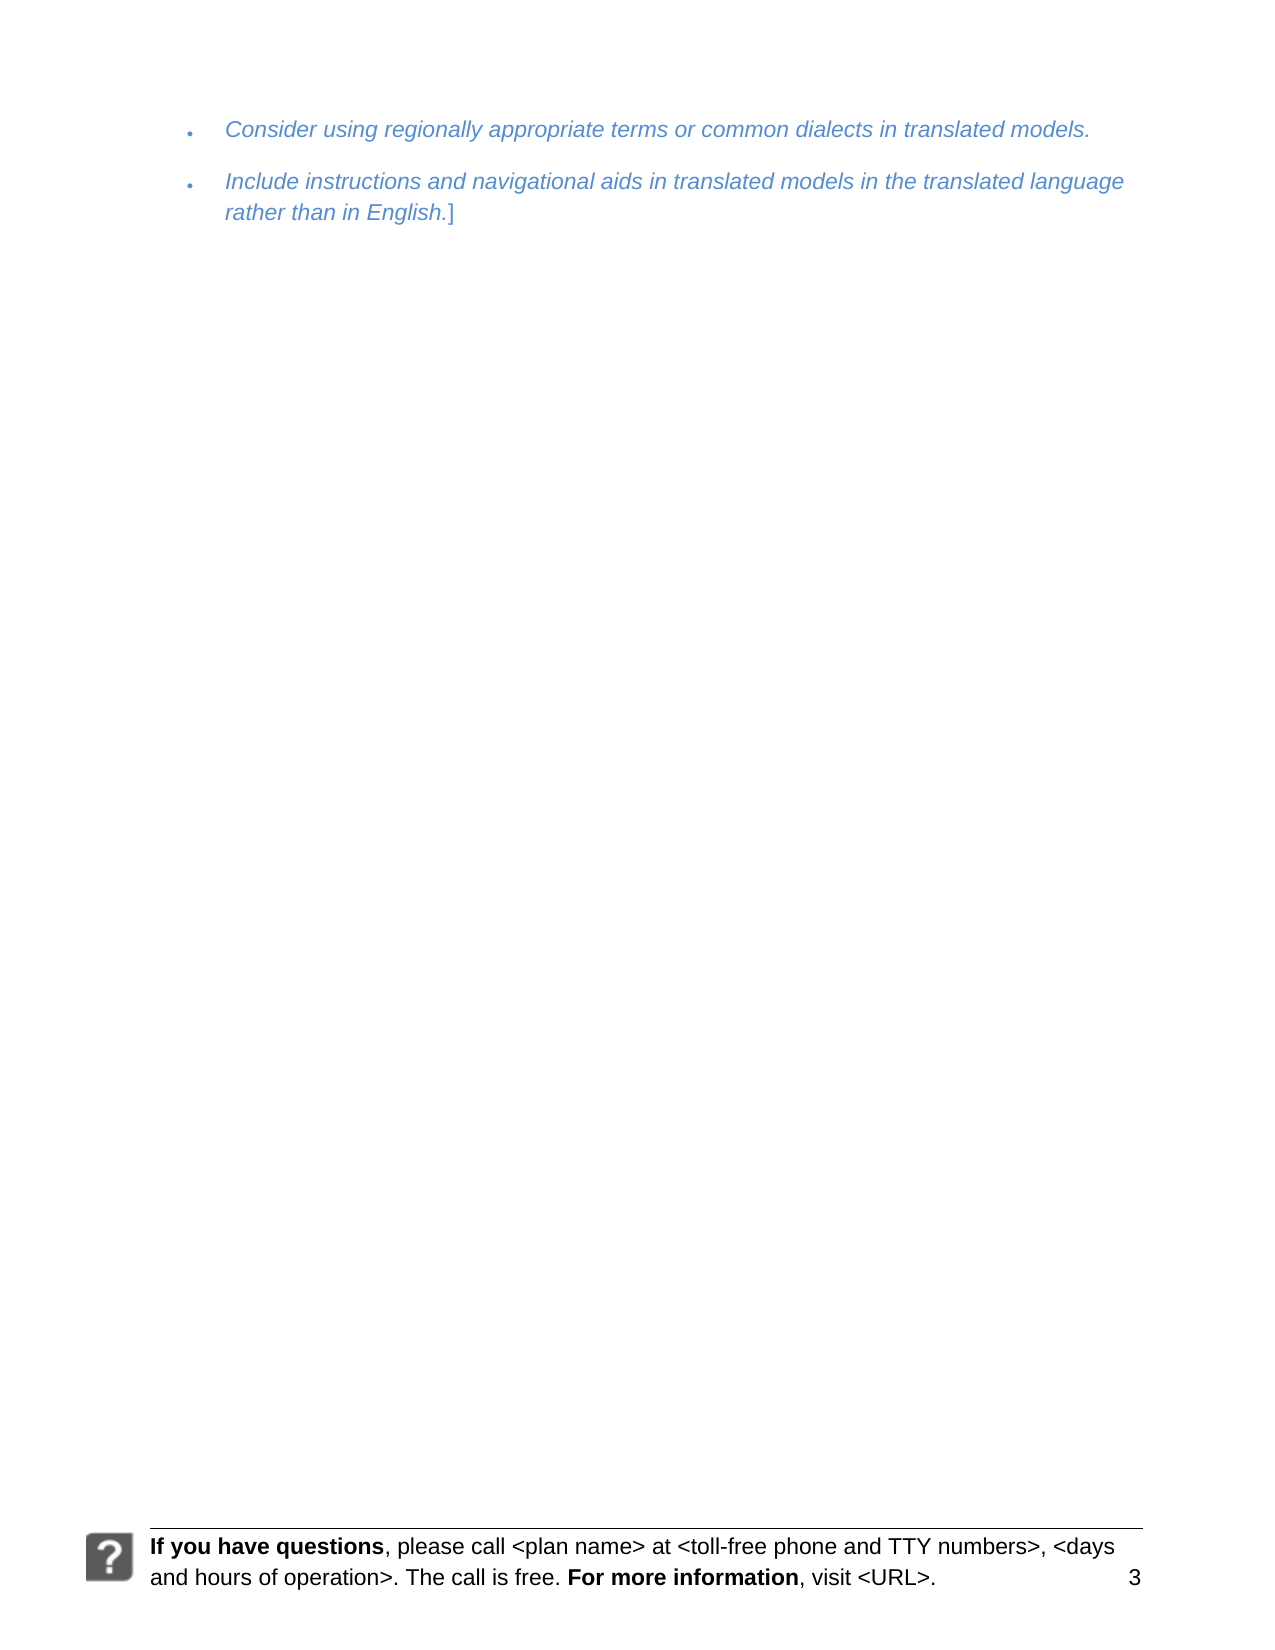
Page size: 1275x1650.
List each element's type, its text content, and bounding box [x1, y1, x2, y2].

text Consider using regionally appropriate terms or common dialects in translated models. [187, 112, 1143, 144]
picture [86, 1532, 135, 1583]
text Include instructions and navigational aids in translated models in the translated language rather than in English.] [187, 164, 1143, 227]
